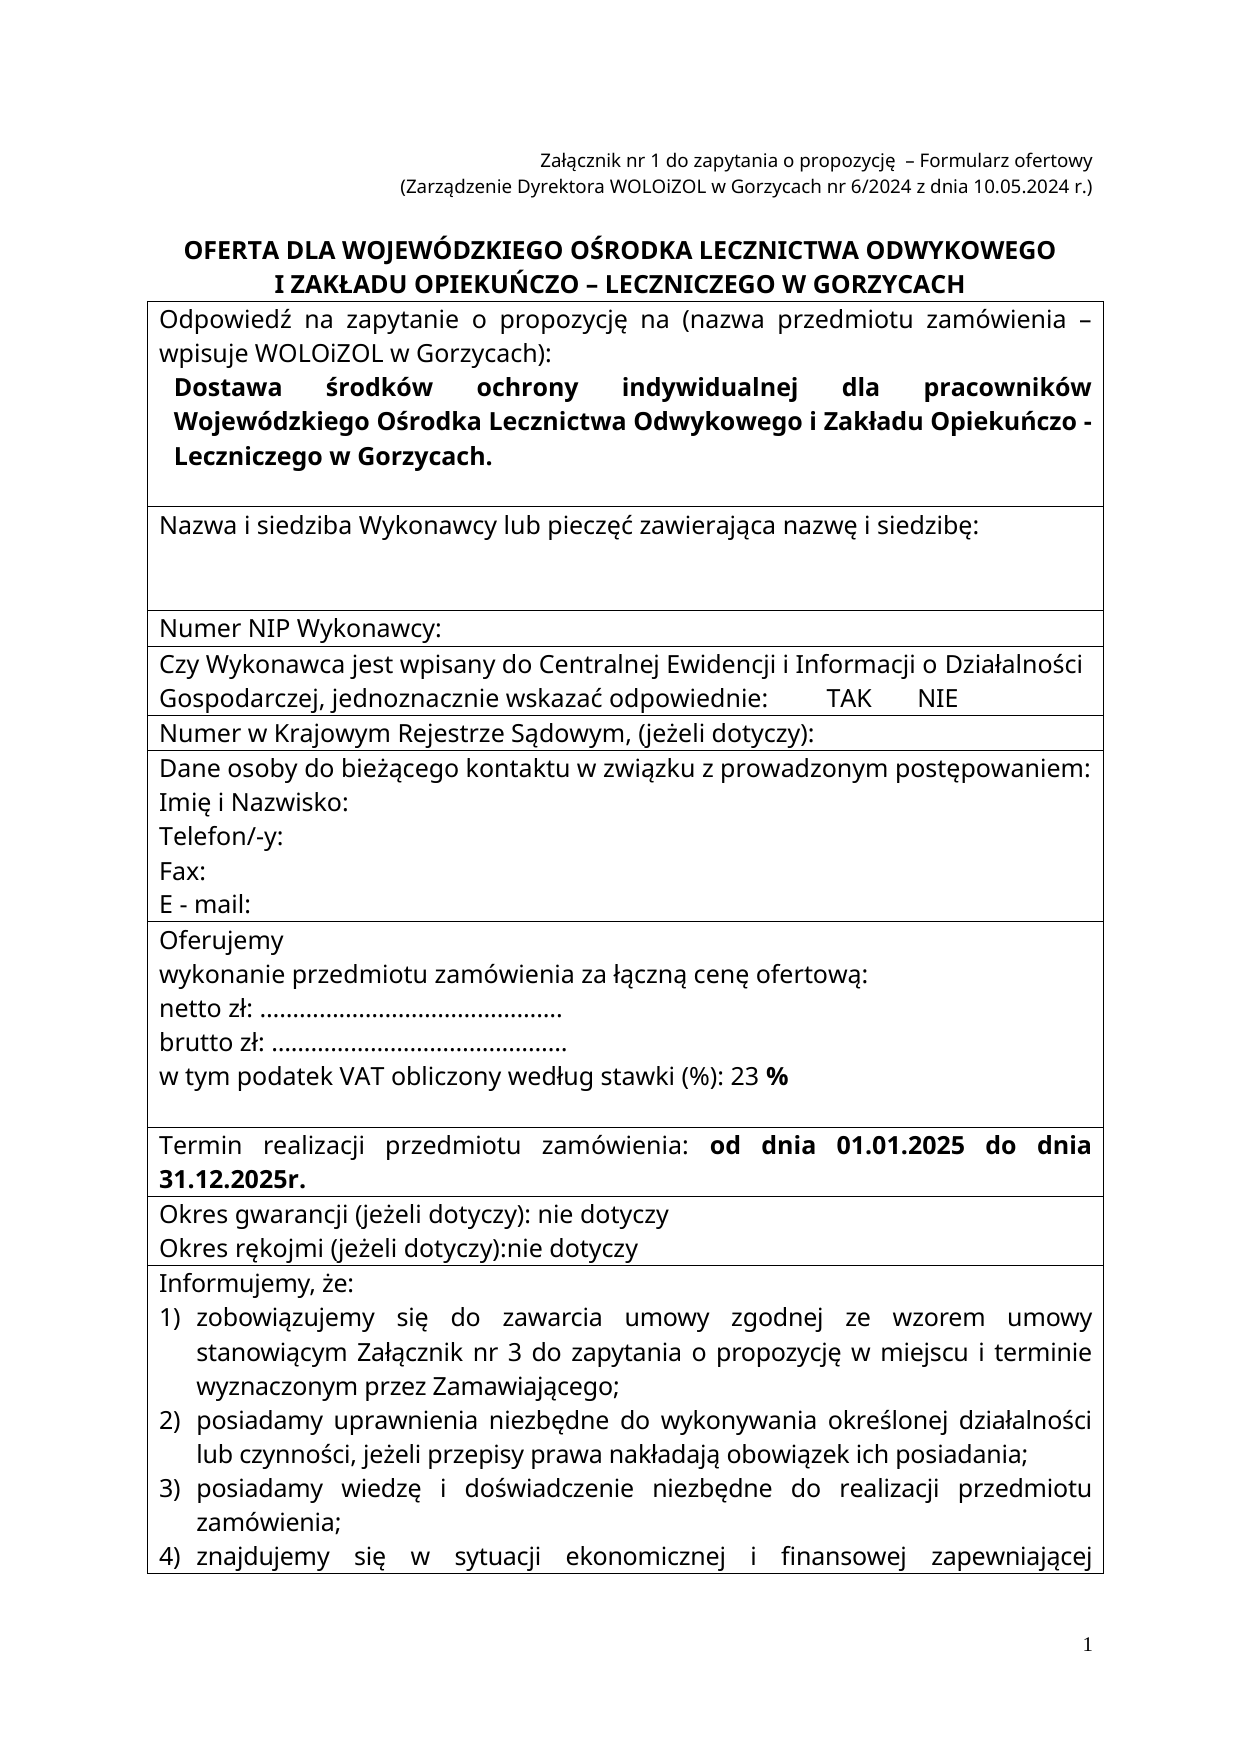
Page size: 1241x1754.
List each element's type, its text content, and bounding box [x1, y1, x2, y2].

table_cell Dane osoby do bieżącego kontaktu w związku z prowadzonym postępowaniem: Imię i Nazwisko: Telefon/-y: Fax: E - mail: [148, 751, 1103, 921]
text Załącznik nr 1 do zapytania o propozycję – Formularz ofertowy [148, 148, 1093, 173]
table_cell Nazwa i siedziba Wykonawcy lub pieczęć zawierająca nazwę i siedzibę: [148, 507, 1103, 609]
table_cell Numer w Krajowym Rejestrze Sądowym, (jeżeli dotyczy): [148, 716, 1103, 750]
table_cell Okres gwarancji (jeżeli dotyczy): nie dotyczy Okres rękojmi (jeżeli dotyczy):nie dotyczy [148, 1197, 1103, 1265]
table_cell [148, 1266, 1103, 1573]
table_cell Termin realizacji przedmiotu zamówienia: od dnia 01.01.2025 do dnia 31.12.2025r. [148, 1128, 1103, 1196]
table_cell Oferujemy wykonanie przedmiotu zamówienia za łączną cenę ofertową: netto zł: ………………………………………. brutto zł: ……………………………………… w tym podatek VAT obliczony według stawki (%): 23 % [148, 922, 1103, 1127]
text OFERTA DLA WOJEWÓDZKIEGO OŚRODKA LECZNICTWA ODWYKOWEGO I ZAKŁADU OPIEKUŃCZO – LECZNICZEGO W GORZYCACH [148, 233, 1093, 301]
text (Zarządzenie Dyrektora WOLOiZOL w Gorzycach nr 6/2024 z dnia 10.05.2024 r.) [148, 173, 1093, 199]
table_cell Czy Wykonawca jest wpisany do Centralnej Ewidencji i Informacji o Działalności Gospodarczej, jednoznacznie wskazać odpowiednie: TAK NIE [148, 647, 1103, 715]
table_header Odpowiedź na zapytanie o propozycję na (nazwa przedmiotu zamówienia – wpisuje WOLOiZOL w Gorzycach): Dostawa środków ochrony indywidualnej dla pracowników Wojewódzkiego Ośrodka Lecznictwa Odwykowego i Zakładu Opiekuńczo - Leczniczego w Gorzycach. [148, 302, 1103, 506]
table_cell Numer NIP Wykonawcy: [148, 611, 1103, 646]
